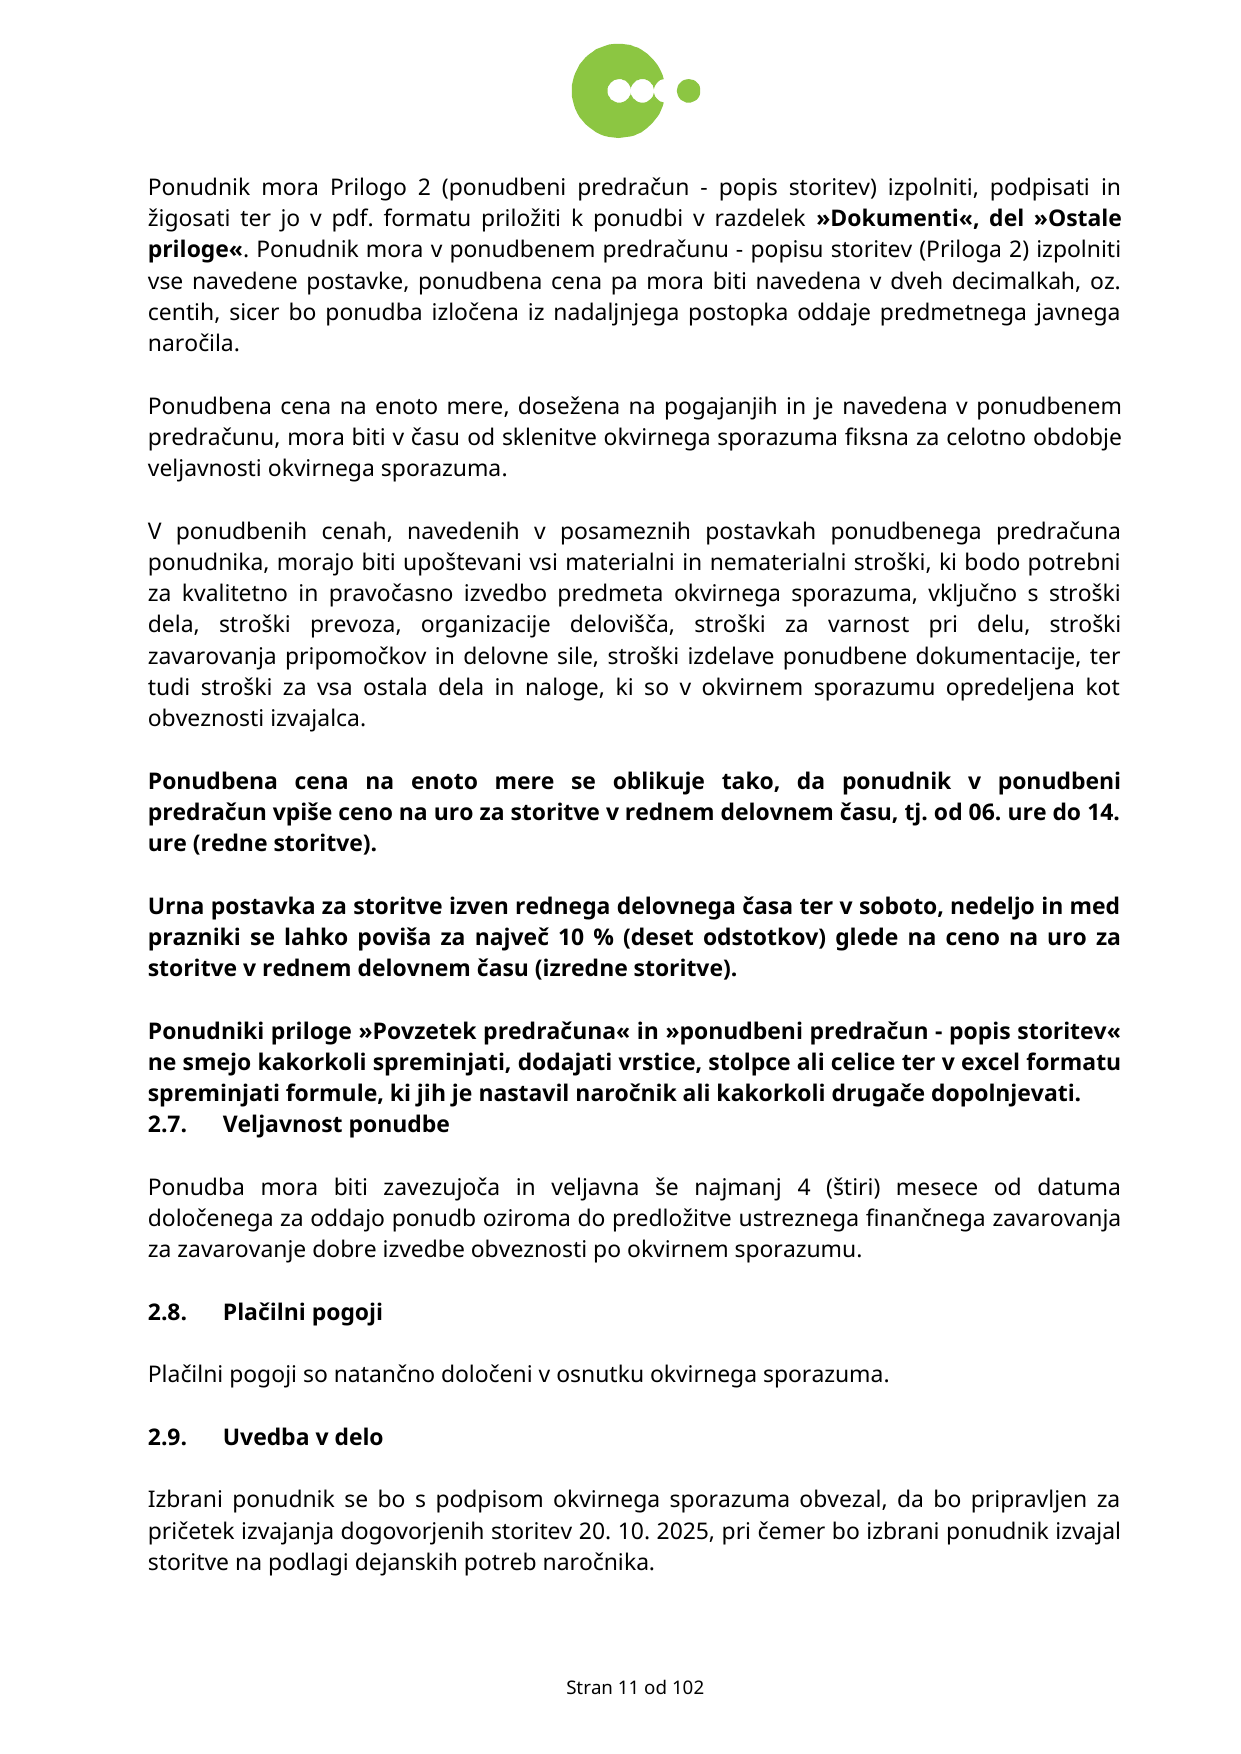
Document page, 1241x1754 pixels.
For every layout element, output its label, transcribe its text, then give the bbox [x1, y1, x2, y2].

text Ponudbena cena na enoto mere se oblikuje tako, da ponudnik v ponudbeni predračun vpiše ceno na uro za storitve v rednem delovnem času, tj. od 06. ure do 14. ure (redne storitve). [148, 765, 1122, 858]
text Ponudba mora biti zavezujoča in veljavna še najmanj 4 (štiri) mesece od datuma določenega za oddajo ponudb oziroma do predložitve ustreznega finančnega zavarovanja za zavarovanje dobre izvedbe obveznosti po okvirnem sporazumu. [148, 1171, 1122, 1265]
text Ponudniki priloge »Povzetek predračuna« in »ponudbeni predračun - popis storitev« ne smejo kakorkoli spreminjati, dodajati vrstice, stolpce ali celice ter v excel formatu spreminjati formule, ki jih je nastavil naročnik ali kakorkoli drugače dopolnjevati. [148, 1015, 1122, 1108]
text Plačilni pogoji so natančno določeni v osnutku okvirnega sporazuma. [148, 1358, 1122, 1390]
text Ponudnik mora Prilogo 2 (ponudbeni predračun - popis storitev) izpolniti, podpisati in žigosati ter jo v pdf. formatu priložiti k ponudbi v razdelek »Dokumenti«, del »Ostale priloge«. Ponudnik mora v ponudbenem predračunu - popisu storitev (Priloga 2) izpolniti vse navedene postavke, ponudbena cena pa mora biti navedena v dveh decimalkah, oz. centih, sicer bo ponudba izločena iz nadaljnjega postopka oddaje predmetnega javnega naročila. [148, 171, 1122, 358]
text V ponudbenih cenah, navedenih v posameznih postavkah ponudbenega predračuna ponudnika, morajo biti upoštevani vsi materialni in nematerialni stroški, ki bodo potrebni za kvalitetno in pravočasno izvedbo predmeta okvirnega sporazuma, vključno s stroški dela, stroški prevoza, organizacije delovišča, stroški za varnost pri delu, stroški zavarovanja pripomočkov in delovne sile, stroški izdelave ponudbene dokumentacije, ter tudi stroški za vsa ostala dela in naloge, ki so v okvirnem sporazumu opredeljena kot obveznosti izvajalca. [148, 515, 1122, 733]
list Veljavnost ponudbe [148, 1108, 1122, 1140]
text Ponudbena cena na enoto mere, dosežena na pogajanjih in je navedena v ponudbenem predračunu, mora biti v času od sklenitve okvirnega sporazuma fiksna za celotno obdobje veljavnosti okvirnega sporazuma. [148, 390, 1122, 483]
list Izbrani ponudnik se bo s podpisom okvirnega sporazuma obvezal, da bo pripravljen za pričetek izvajanja dogovorjenih storitev 20. 10. 2025, pri čemer bo izbrani ponudnik izvajal storitve na podlagi dejanskih potreb naročnika. [148, 1483, 1122, 1577]
list Plačilni pogoji [148, 1296, 1122, 1327]
list Uvedba v delo [148, 1421, 1122, 1452]
text Urna postavka za storitve izven rednega delovnega časa ter v soboto, nedeljo in med prazniki se lahko poviša za največ 10 % (deset odstotkov) glede na ceno na uro za storitve v rednem delovnem času (izredne storitve). [148, 890, 1122, 983]
